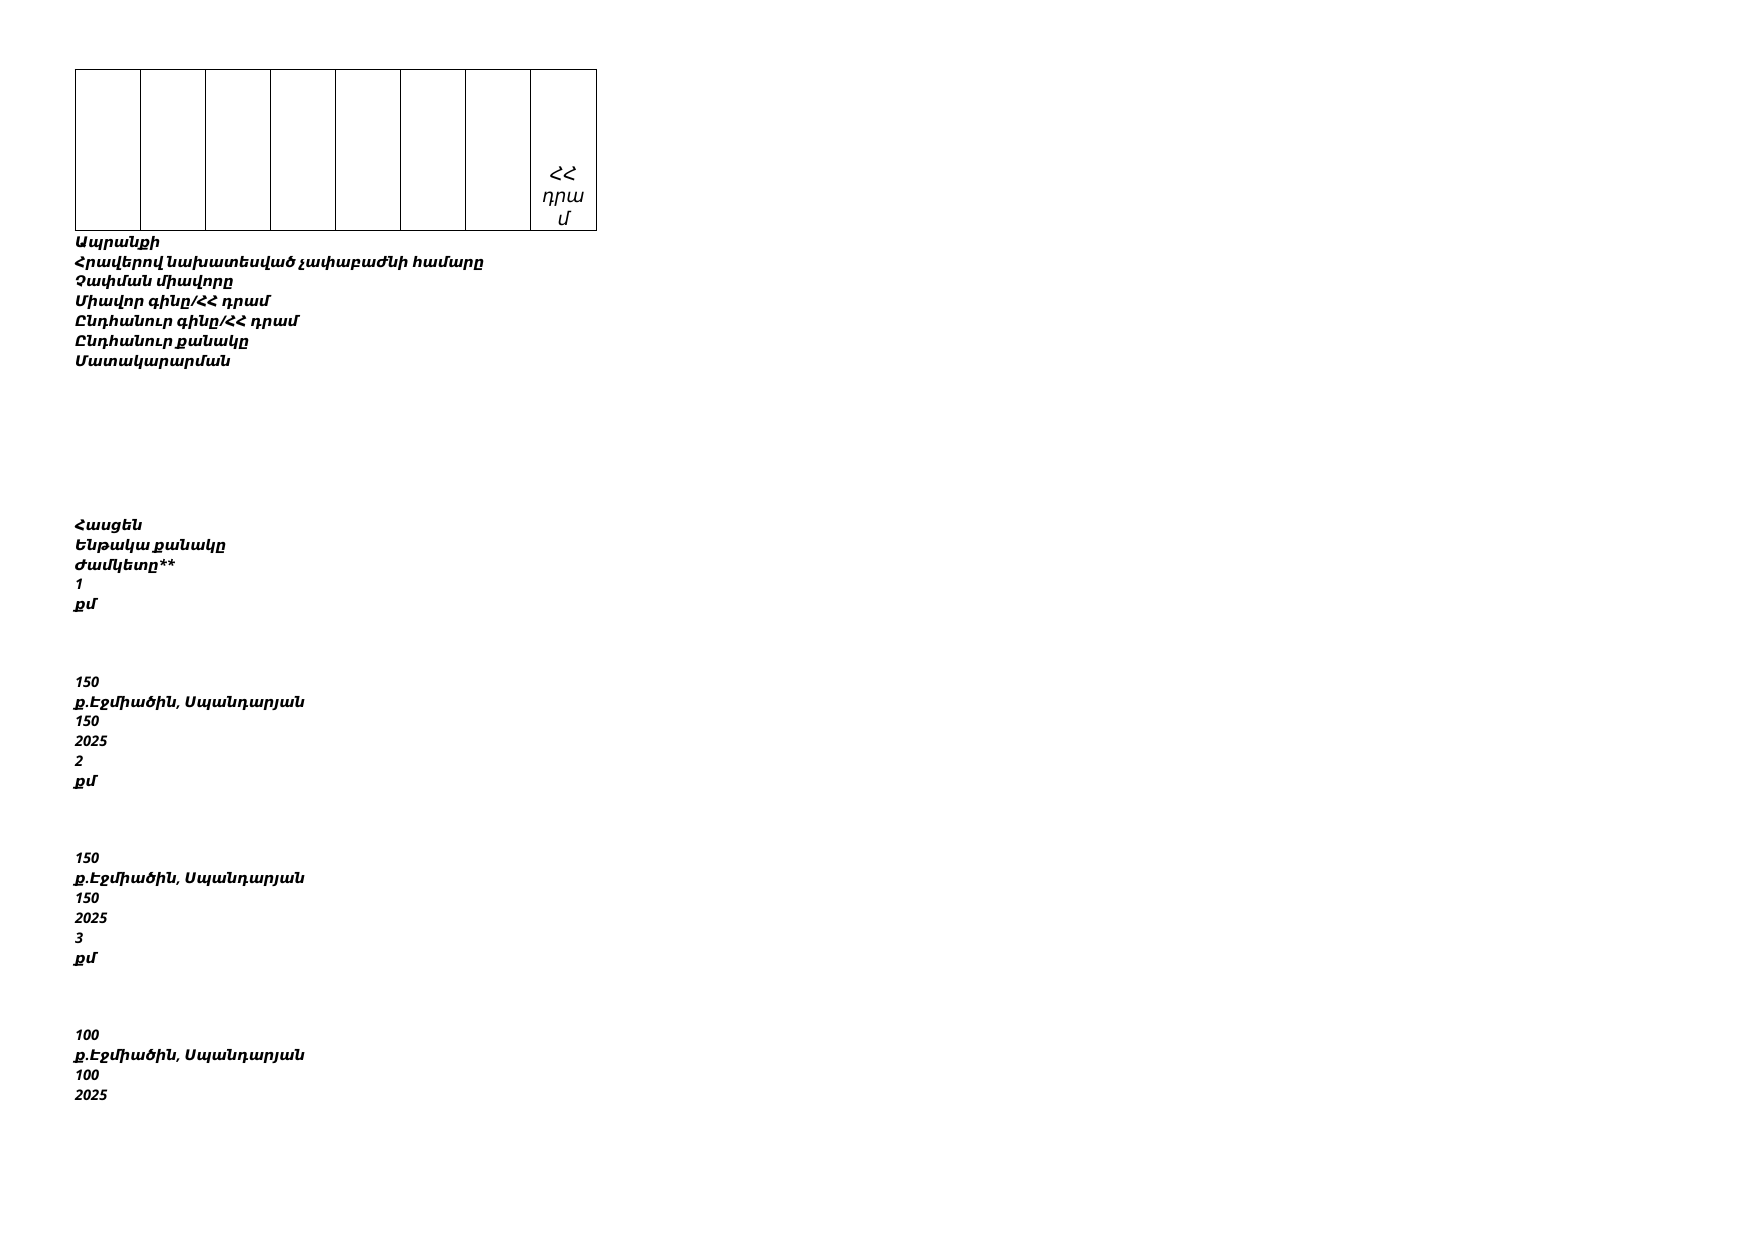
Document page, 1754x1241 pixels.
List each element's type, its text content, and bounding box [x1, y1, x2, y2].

text ՀՀ դրամ [542, 70, 585, 230]
